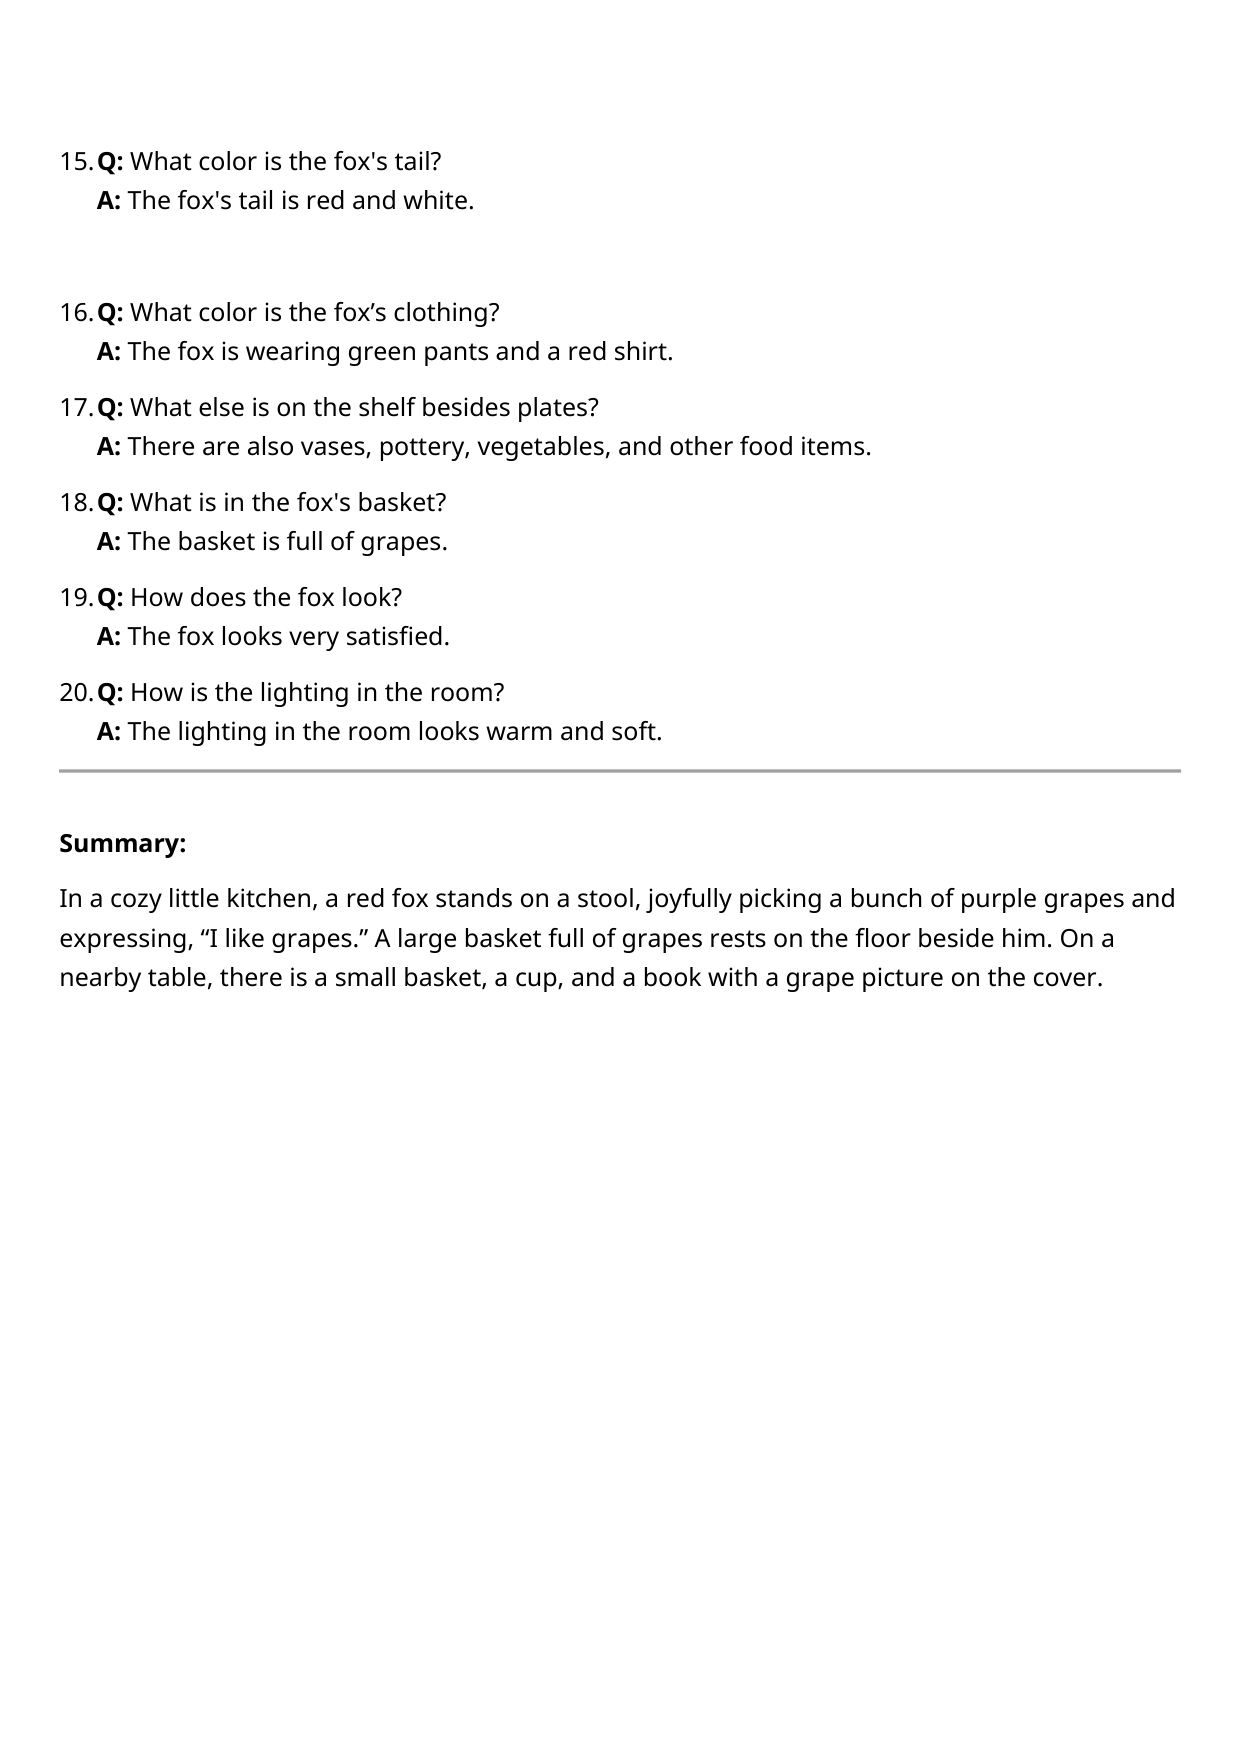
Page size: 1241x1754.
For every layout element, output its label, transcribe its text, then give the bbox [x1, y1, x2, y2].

list Q: How does the fox look? A: The fox looks very satisfied. [59, 579, 1181, 653]
text Summary: [59, 825, 1181, 859]
list Q: What else is on the shelf besides plates? A: There are also vases, pottery, vegetables, and other food items. [59, 389, 1181, 463]
list Q: What color is the fox’s clothing? A: The fox is wearing green pants and a red shirt. [59, 294, 1181, 368]
text In a cozy little kitchen, a red fox stands on a stool, joyfully picking a bunch of purple grapes and expressing, “I like grapes.” A large basket full of grapes rests on the floor beside him. On a nearby table, there is a small basket, a cup, and a book with a grape picture on the cover. [59, 881, 1181, 993]
list Q: What color is the fox's tail? A: The fox's tail is red and white. [59, 144, 1181, 217]
list Q: What is in the fox's basket? A: The basket is full of grapes. [59, 484, 1181, 558]
list Q: How is the lighting in the room? A: The lighting in the room looks warm and soft. [59, 674, 1181, 748]
